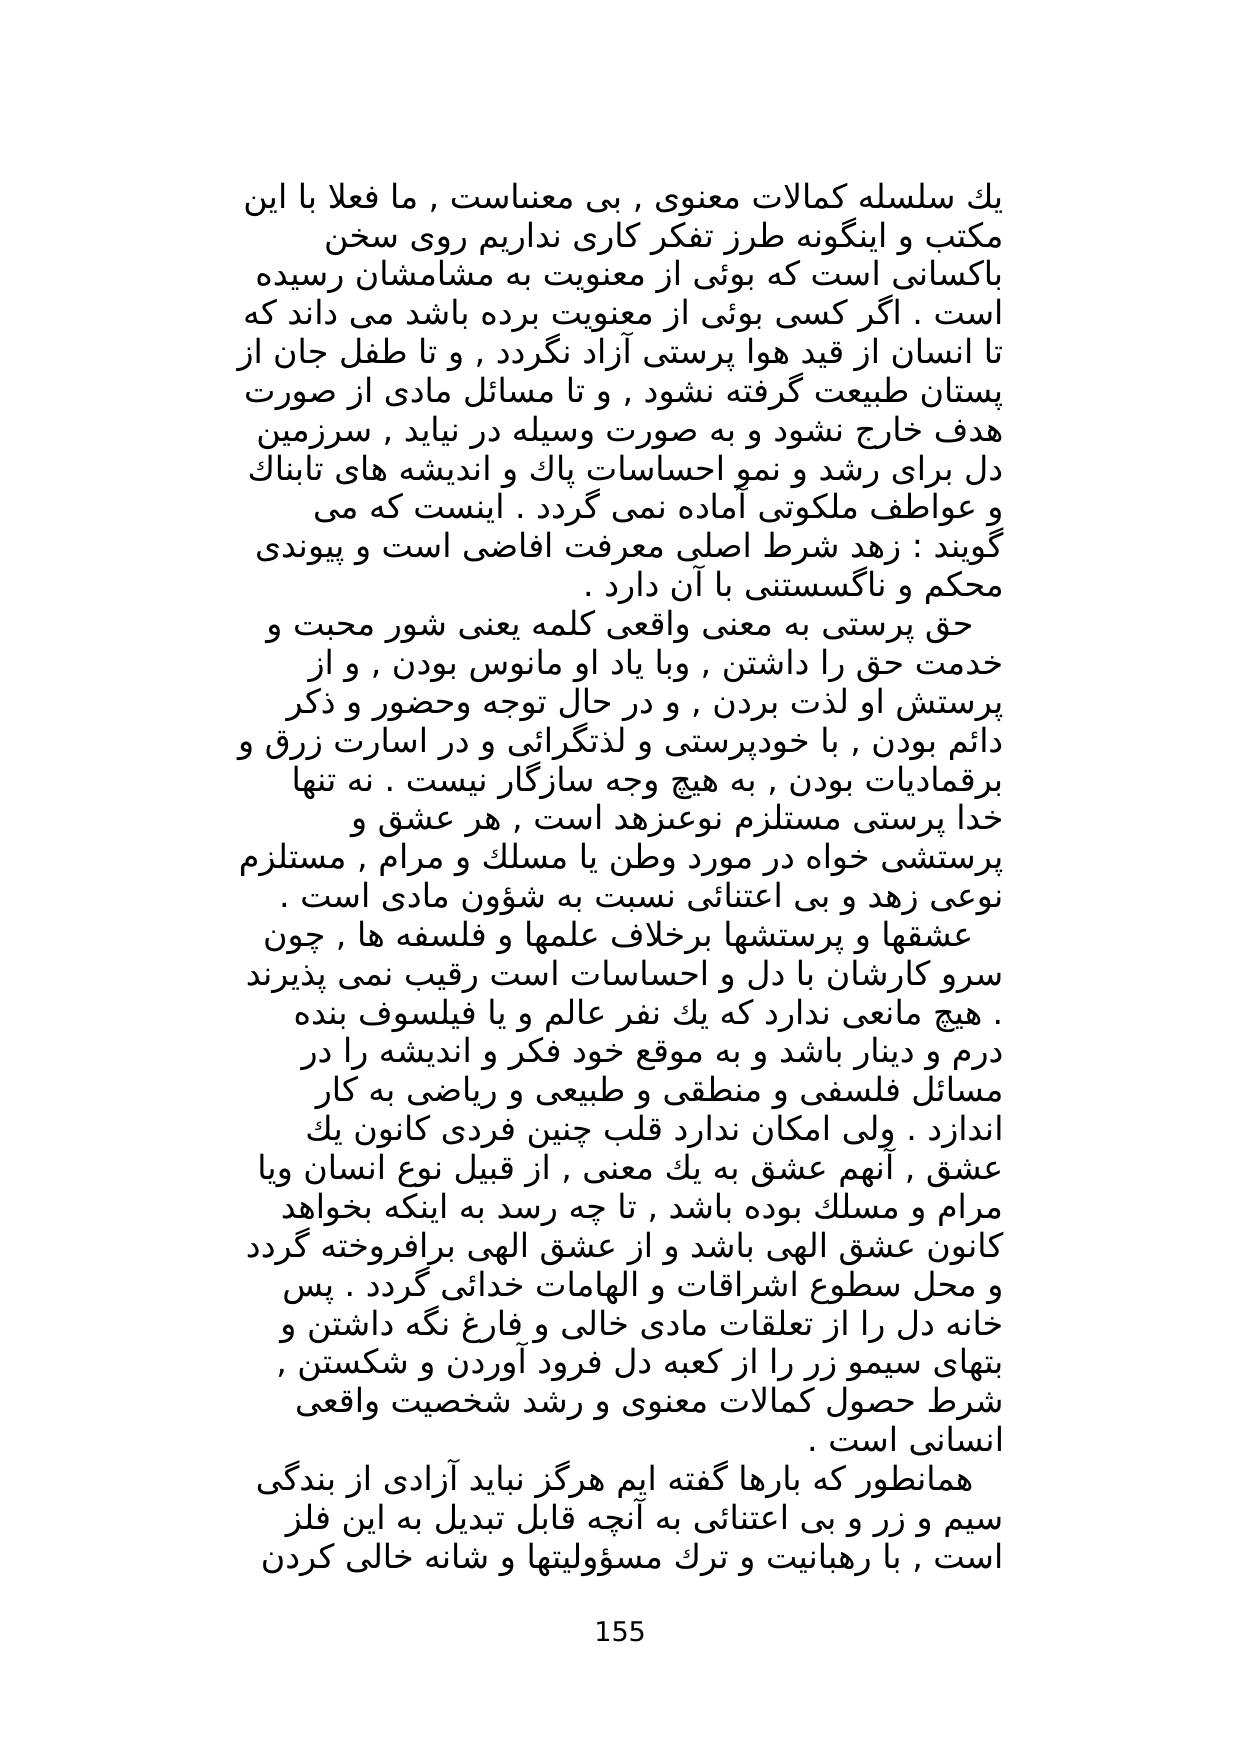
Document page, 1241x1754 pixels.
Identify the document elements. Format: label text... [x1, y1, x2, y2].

text عشقها و پرستشها برخلاف علمها و فلسفه ها , چون سرو كارشان با دل و احساسات است رقيب نمى پذيرند . هيچ مانعى ندارد كه يك نفر عالم و يا فيلسوف بنده درم و دينار باشد و به موقع خود فكر و انديشه را در مسائل فلسفى و منطقى و طبيعى و رياضى به كار اندازد . ولى امكان ندارد قلب چنين فردى كانون يك عشق , آنهم عشق به يك معنى , از قبيل نوع انسان ويا مرام و مسلك بوده باشد , تا چه رسد به اينكه بخواهد كانون عشق الهى باشد و از عشق الهى برافروخته گردد و محل سطوع اشراقات و الهامات خدائى گردد . پس خانه دل را از تعلقات مادى خالى و فارغ نگه داشتن و بتهاى سيمو زر را از كعبه دل فرود آوردن و شكستن , شرط حصول كمالات معنوى و رشد شخصيت واقعى انسانى است . [236, 915, 1004, 1459]
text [236, 177, 1004, 604]
text حق پرستى به معنى واقعى كلمه يعنى شور محبت و خدمت حق را داشتن , وبا ياد او مانوس بودن , و از پرستش او لذت بردن , و در حال توجه وحضور و ذكر دائم بودن , با خودپرستى و لذتگرائى و در اسارت زرق و برقماديات بودن , به هيچ وجه سازگار نيست . نه تنها خدا پرستى مستلزم نوعىزهد است , هر عشق و پرستشى خواه در مورد وطن يا مسلك و مرام , مستلزم نوعى زهد و بى اعتنائى نسبت به شؤون مادى است . [236, 604, 1004, 915]
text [236, 1459, 1004, 1576]
